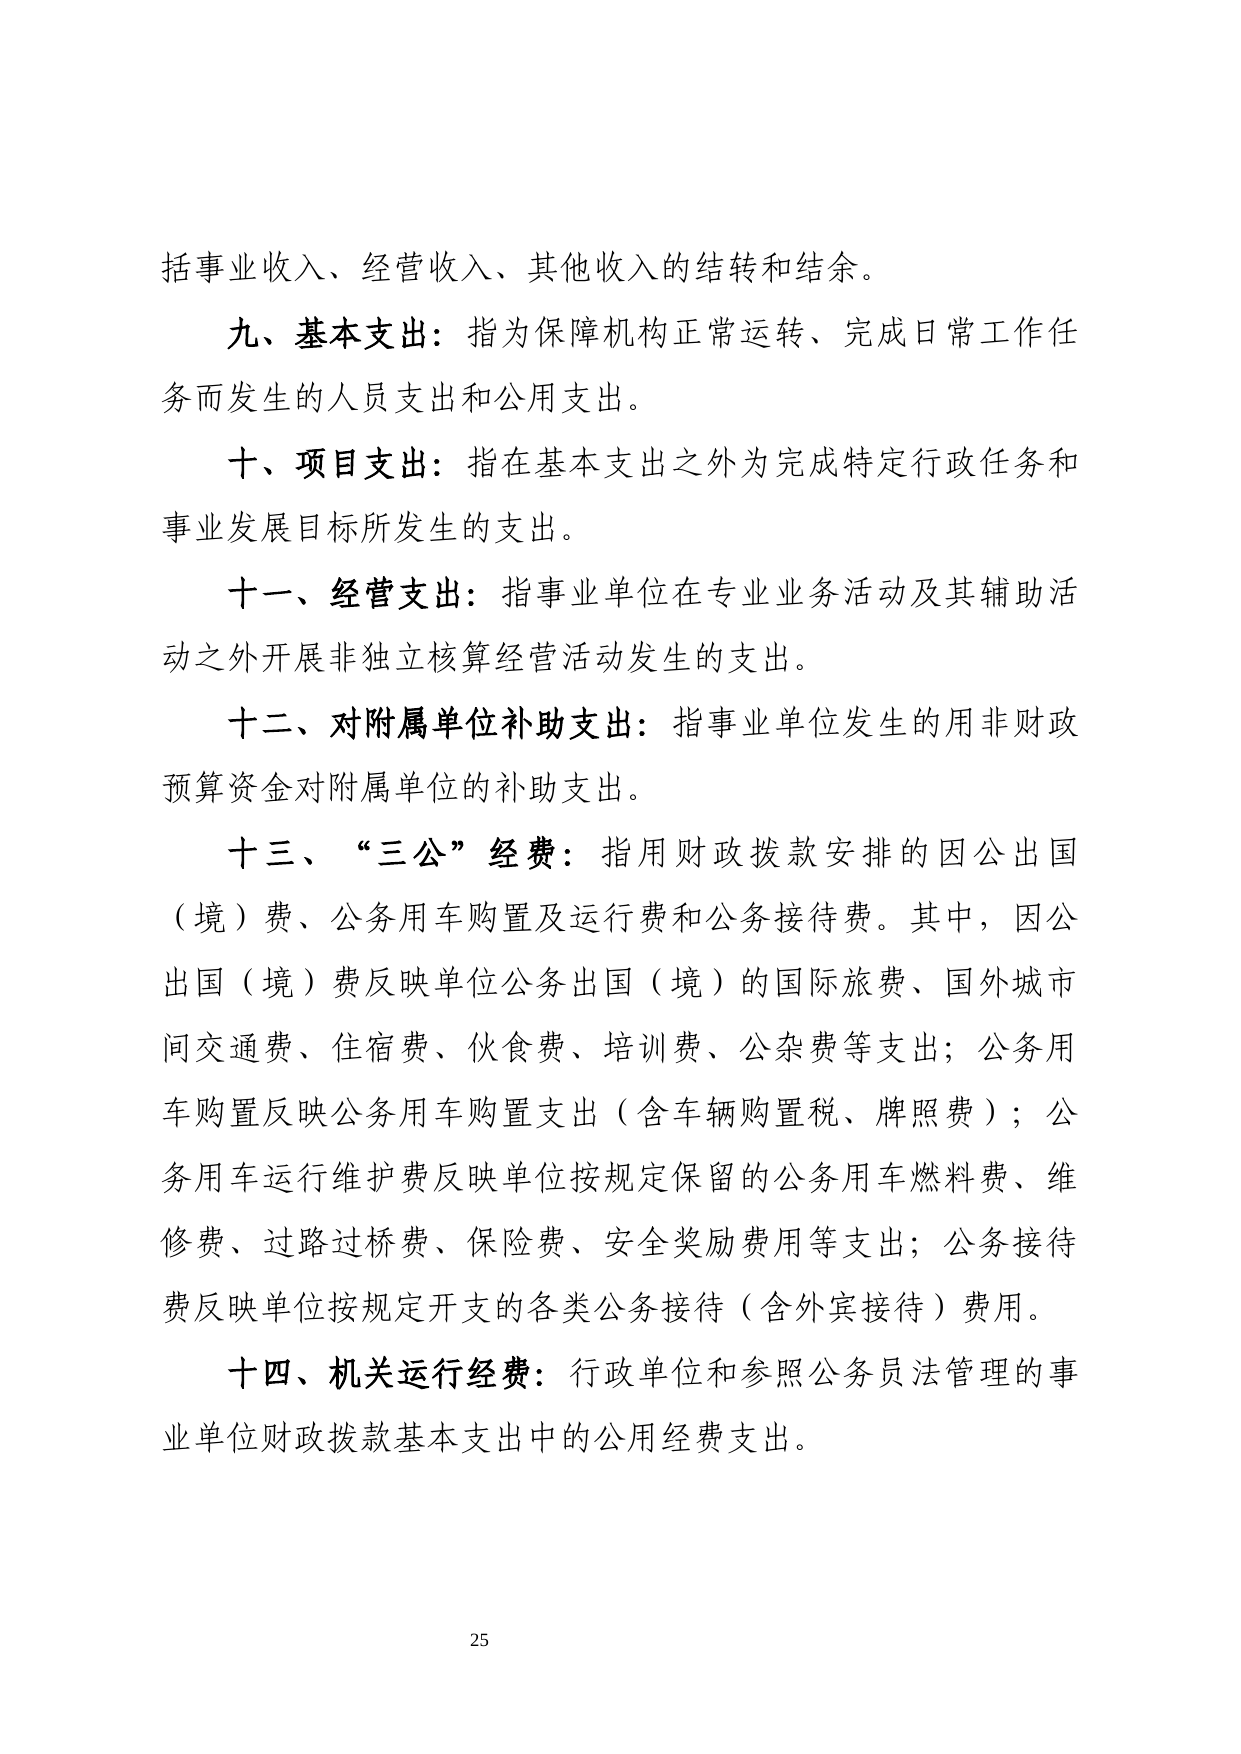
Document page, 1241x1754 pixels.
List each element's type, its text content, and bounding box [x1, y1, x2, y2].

text 十三、“三公”经费：指用财政拨款安排的因公出国（境）费、公务用车购置及运行费和公务接待费。其中，因公出国（境）费反映单位公务出国（境）的国际旅费、国外城市间交通费、住宿费、伙食费、培训费、公杂费等支出；公务用车购置反映公务用车购置支出（含车辆购置税、牌照费）；公务用车运行维护费反映单位按规定保留的公务用车燃料费、维修费、过路过桥费、保险费、安全奖励费用等支出；公务接待费反映单位按规定开支的各类公务接待（含外宾接待）费用。 [159, 818, 1081, 1338]
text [159, 233, 1081, 298]
text 十二、对附属单位补助支出：指事业单位发生的用非财政预算资金对附属单位的补助支出。 [159, 688, 1081, 818]
text 十一、经营支出：指事业单位在专业业务活动及其辅助活动之外开展非独立核算经营活动发生的支出。 [159, 558, 1081, 688]
text 九、基本支出：指为保障机构正常运转、完成日常工作任务而发生的人员支出和公用支出。 [159, 298, 1081, 428]
text 十四、机关运行经费：行政单位和参照公务员法管理的事业单位财政拨款基本支出中的公用经费支出。 [159, 1338, 1081, 1468]
text 十、项目支出：指在基本支出之外为完成特定行政任务和事业发展目标所发生的支出。 [159, 428, 1081, 558]
